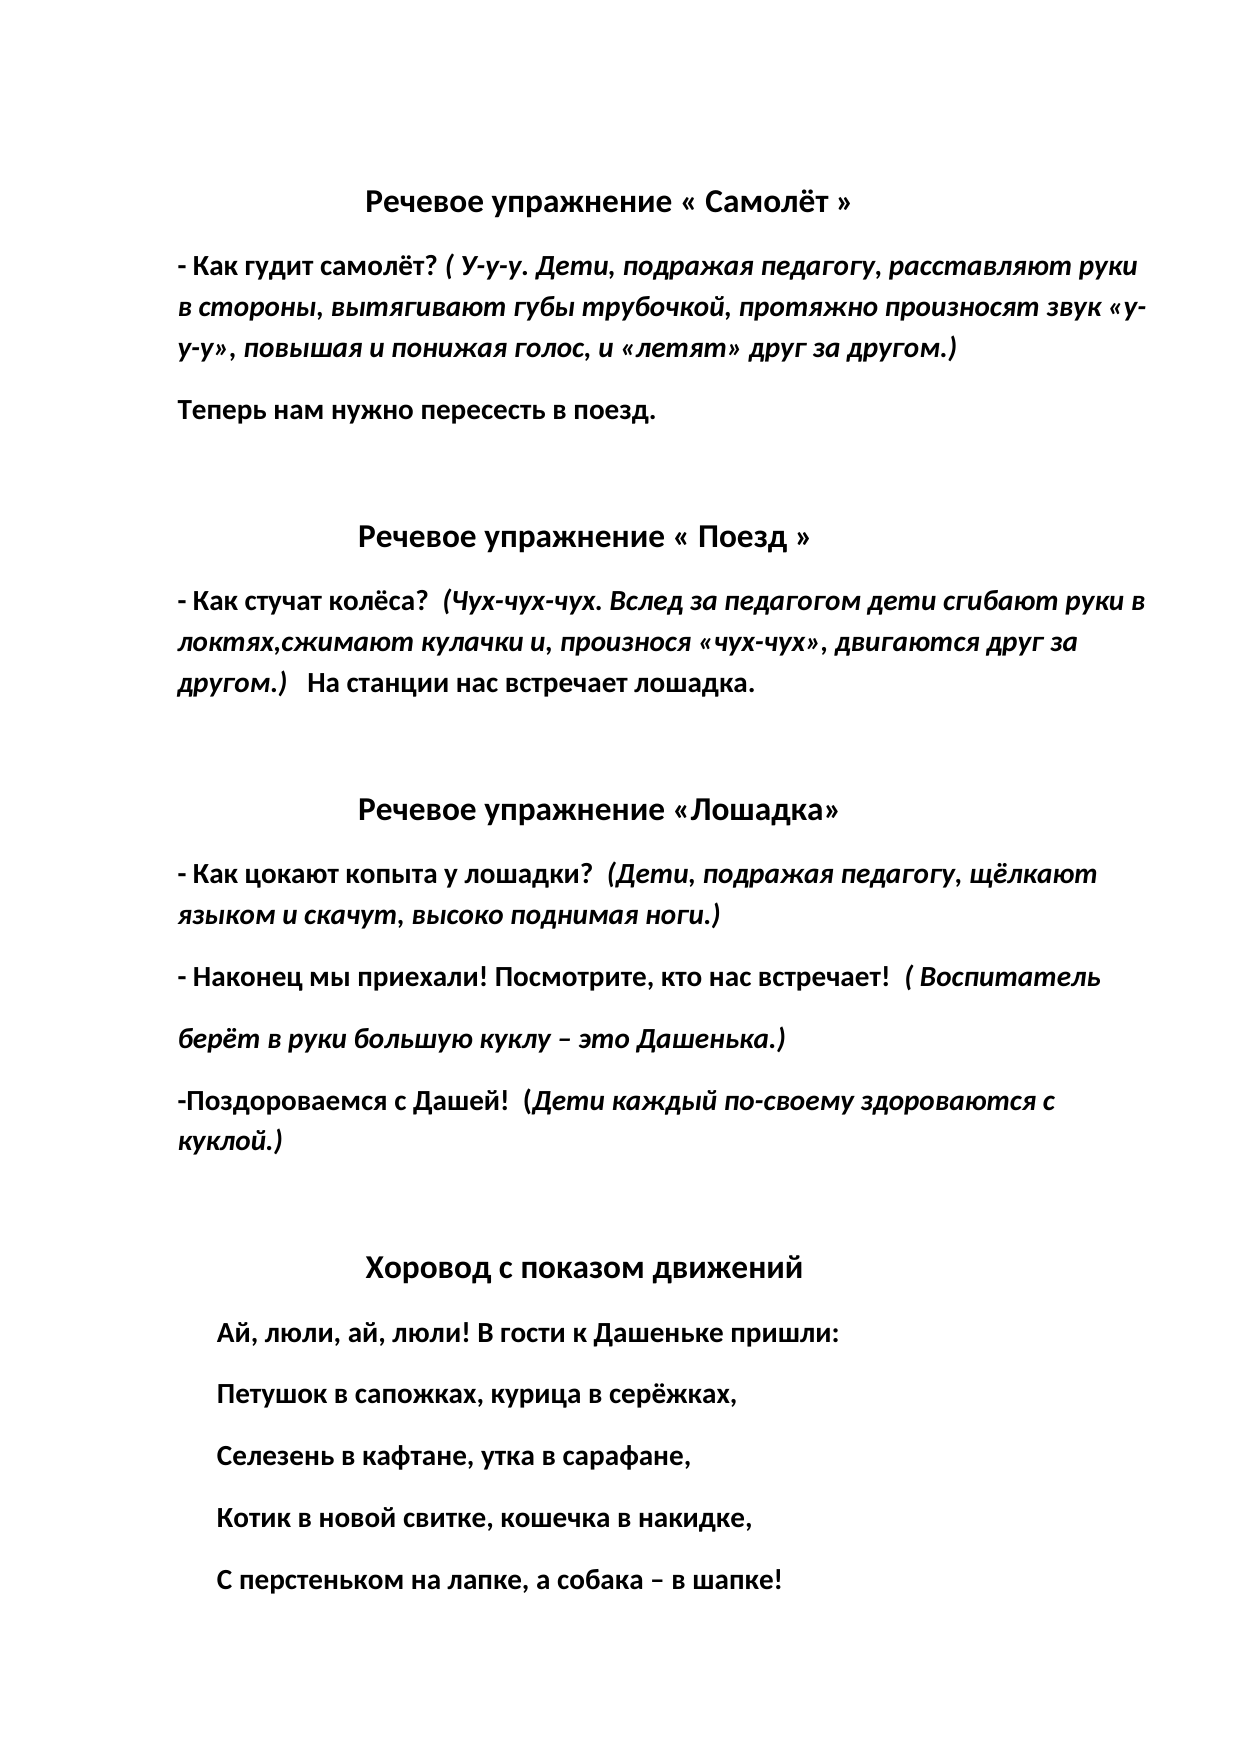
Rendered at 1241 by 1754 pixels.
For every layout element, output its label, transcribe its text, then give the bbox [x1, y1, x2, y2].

text берёт в руки большую куклу – это Дашенька.) [177, 1020, 1152, 1055]
text - Как стучат колёса? (Чух-чух-чух. Вслед за педагогом дети сгибают руки в локтях,сжимают кулачки и, произнося «чух-чух», двигаются друг за другом.) На станции нас встречает лошадка. [177, 582, 1152, 700]
text - Как гудит самолёт? ( У-у-у. Дети, подражая педагогу, расставляют руки в стороны, вытягивают губы трубочкой, протяжно произносят звук «у-у-у», повышая и понижая голос, и «летят» друг за другом.) [177, 247, 1152, 365]
text Речевое упражнение «Лошадка» [177, 788, 1152, 828]
text Котик в новой свитке, кошечка в накидке, [177, 1499, 1152, 1534]
text Селезень в кафтане, утка в сарафане, [177, 1437, 1152, 1473]
text Речевое упражнение « Поезд » [177, 515, 1152, 555]
text -Поздороваемся с Дашей! (Дети каждый по-своему здороваются с куклой.) [177, 1082, 1152, 1158]
text Хоровод с показом движений [177, 1246, 1152, 1287]
text - Как цокают копыта у лошадки? (Дети, подражая педагогу, щёлкают языком и скачут, высоко поднимая ноги.) [177, 855, 1152, 932]
text Ай, люли, ай, люли! В гости к Дашеньке пришли: [177, 1314, 1152, 1349]
text - Наконец мы приехали! Посмотрите, кто нас встречает! ( Воспитатель [177, 958, 1152, 994]
text Теперь нам нужно пересесть в поезд. [177, 391, 1152, 427]
text Петушок в сапожках, курица в серёжках, [177, 1375, 1152, 1411]
text Речевое упражнение « Самолёт » [252, 180, 1152, 221]
text С перстеньком на лапке, а собака – в шапке! [177, 1561, 1152, 1596]
